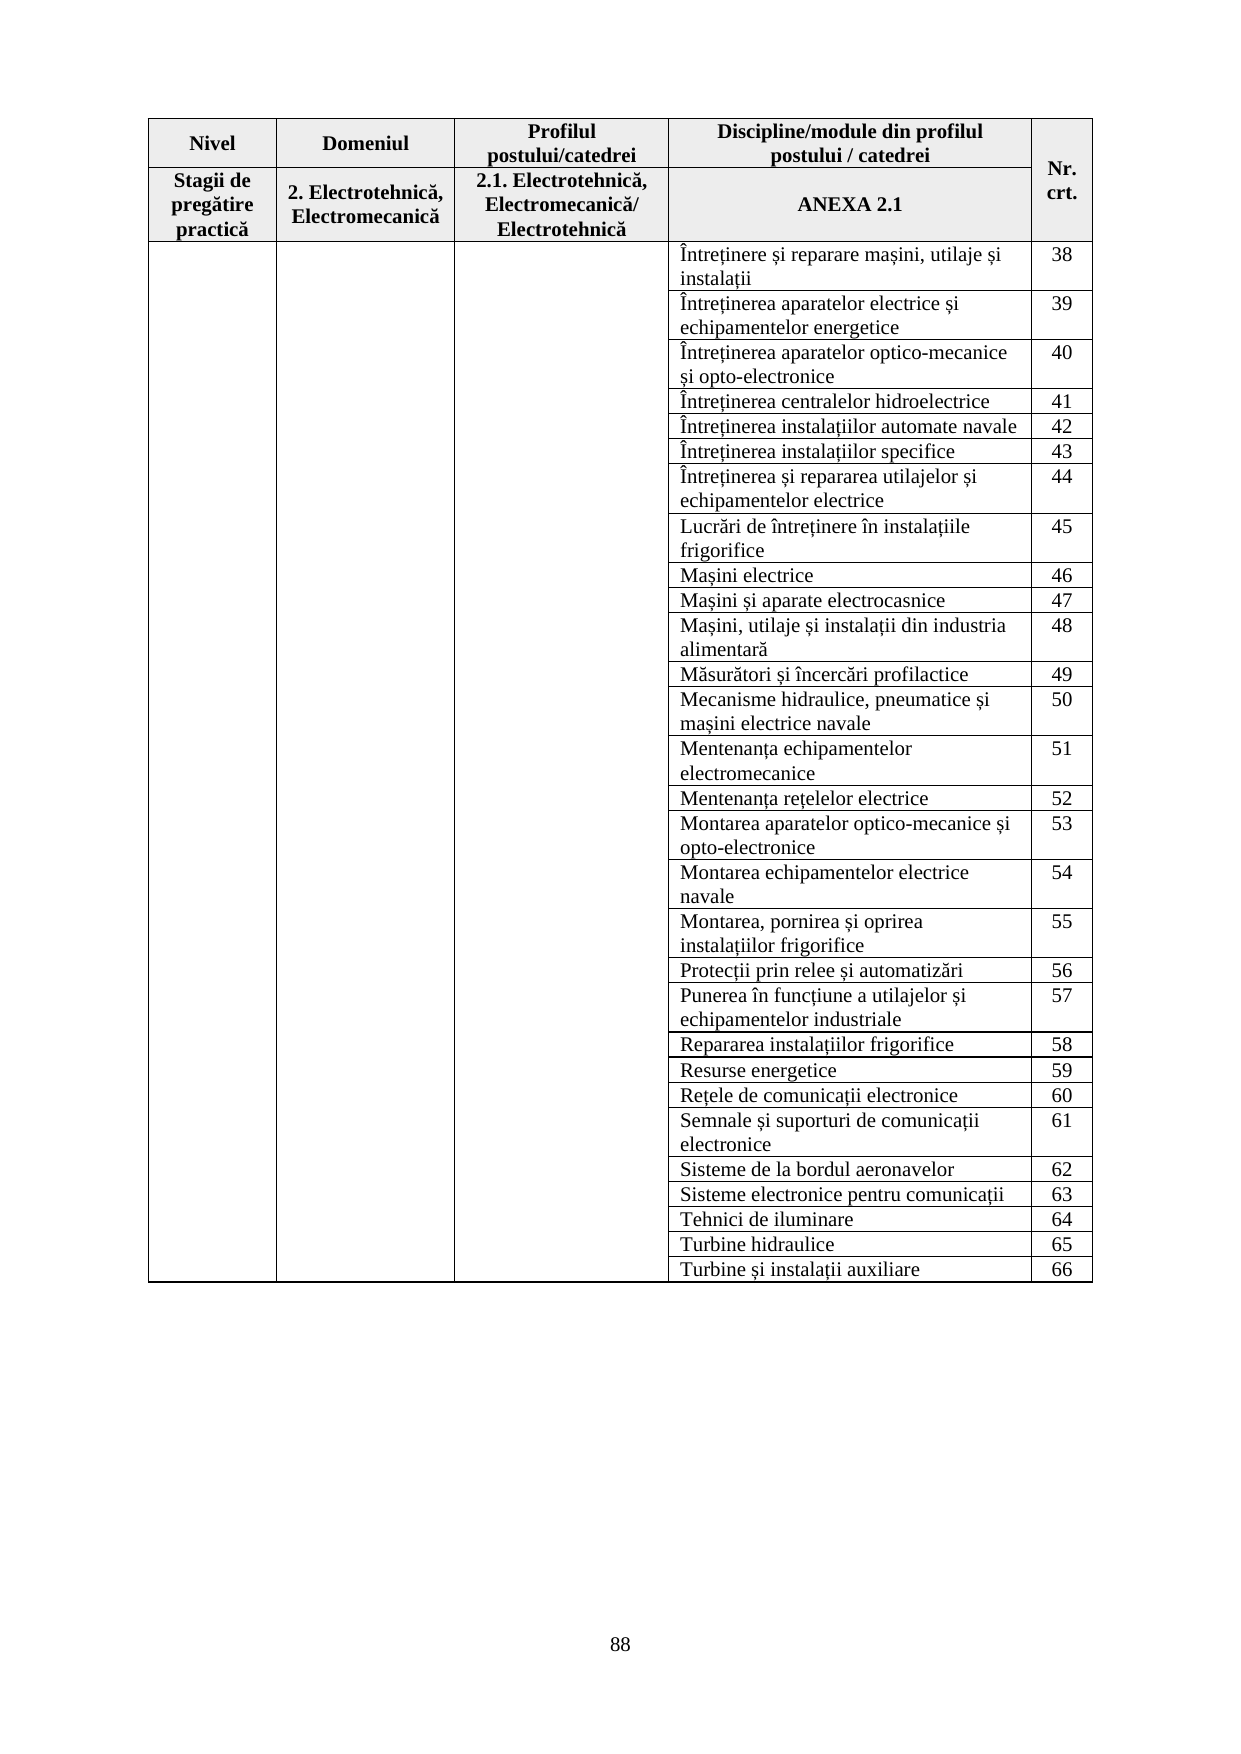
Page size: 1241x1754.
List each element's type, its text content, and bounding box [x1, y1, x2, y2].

table_cell Întreținerea și repararea utilajelor și echipamentelor electrice [669, 464, 1031, 512]
table_cell Mentenanța echipamentelor electromecanice [669, 736, 1031, 784]
table_cell 43 [1032, 439, 1092, 463]
table_cell 49 [1032, 662, 1092, 686]
table_header Domeniul [277, 119, 454, 167]
table_cell 65 [1032, 1232, 1092, 1256]
table_cell Mașini și aparate electrocasnice [669, 588, 1031, 612]
table_cell Sisteme de la bordul aeronavelor [669, 1157, 1031, 1181]
table_header Nivel [149, 119, 276, 167]
table_cell Întreținerea aparatelor electrice și echipamentelor energetice [669, 291, 1031, 339]
table_cell Sisteme electronice pentru comunicații [669, 1182, 1031, 1206]
table_cell Stagii de pregătire practică [149, 168, 276, 241]
table_cell 39 [1032, 291, 1092, 339]
table_header Discipline/module din profilul postului / catedrei [669, 119, 1031, 167]
table_cell Întreținere și reparare mașini, utilaje și instalații [669, 242, 1031, 290]
table_cell 38 [1032, 242, 1092, 290]
table_cell Întreținerea instalațiilor specifice [669, 439, 1031, 463]
table_cell Rețele de comunicații electronice [669, 1083, 1031, 1107]
table_cell 63 [1032, 1182, 1092, 1206]
table_cell 51 [1032, 736, 1092, 784]
table_cell Întreținerea instalațiilor automate navale [669, 414, 1031, 438]
table_cell 61 [1032, 1108, 1092, 1156]
table_cell Tehnici de iluminare [669, 1207, 1031, 1231]
table_cell Mentenanța rețelelor electrice [669, 786, 1031, 809]
table_header Profilul postului/catedrei [455, 119, 668, 167]
table_cell 46 [1032, 563, 1092, 587]
table_cell 64 [1032, 1207, 1092, 1231]
table_cell 59 [1032, 1058, 1092, 1082]
table_cell Punerea în funcțiune a utilajelor și echipamentelor industriale [669, 983, 1031, 1031]
table_cell Întreținerea aparatelor optico-mecanice și opto-electronice [669, 340, 1031, 388]
table_cell Mecanisme hidraulice, pneumatice și mașini electrice navale [669, 687, 1031, 735]
table_cell 58 [1032, 1033, 1092, 1056]
table_cell 57 [1032, 983, 1092, 1031]
table_cell 2. Electrotehnică, Electromecanică [277, 168, 454, 241]
table_cell Lucrări de întreținere în instalațiile frigorifice [669, 514, 1031, 562]
table_cell 56 [1032, 958, 1092, 982]
table_cell Protecții prin relee și automatizări [669, 958, 1031, 982]
table_cell Montarea, pornirea și oprirea instalațiilor frigorifice [669, 909, 1031, 957]
table_cell 54 [1032, 860, 1092, 908]
table_cell Repararea instalațiilor frigorifice [669, 1033, 1031, 1056]
table_cell Mașini, utilaje și instalații din industria alimentară [669, 613, 1031, 661]
table_cell 55 [1032, 909, 1092, 957]
table_cell Mașini electrice [669, 563, 1031, 587]
table_cell Măsurători și încercări profilactice [669, 662, 1031, 686]
table_cell 50 [1032, 687, 1092, 735]
table_cell 2.1. Electrotehnică, Electromecanică/ Electrotehnică [455, 168, 668, 241]
table_cell Turbine și instalații auxiliare [669, 1257, 1031, 1281]
table_cell Semnale și suporturi de comunicații electronice [669, 1108, 1031, 1156]
table_cell 53 [1032, 811, 1092, 859]
table_cell 66 [1032, 1257, 1092, 1281]
table_cell Montarea aparatelor optico-mecanice și opto-electronice [669, 811, 1031, 859]
table_cell ANEXA 2.1 [669, 168, 1031, 241]
table_cell 60 [1032, 1083, 1092, 1107]
table_cell 62 [1032, 1157, 1092, 1181]
table_cell 52 [1032, 786, 1092, 809]
table_cell Resurse energetice [669, 1058, 1031, 1082]
table_cell 44 [1032, 464, 1092, 512]
table_cell 40 [1032, 340, 1092, 388]
table_cell Turbine hidraulice [669, 1232, 1031, 1256]
table_cell 47 [1032, 588, 1092, 612]
table_cell Montarea echipamentelor electrice navale [669, 860, 1031, 908]
table_cell Întreținerea centralelor hidroelectrice [669, 389, 1031, 413]
table_header Nr. crt. [1032, 119, 1092, 241]
table_cell 41 [1032, 389, 1092, 413]
table_cell 42 [1032, 414, 1092, 438]
table_cell 48 [1032, 613, 1092, 661]
table_cell 45 [1032, 514, 1092, 562]
